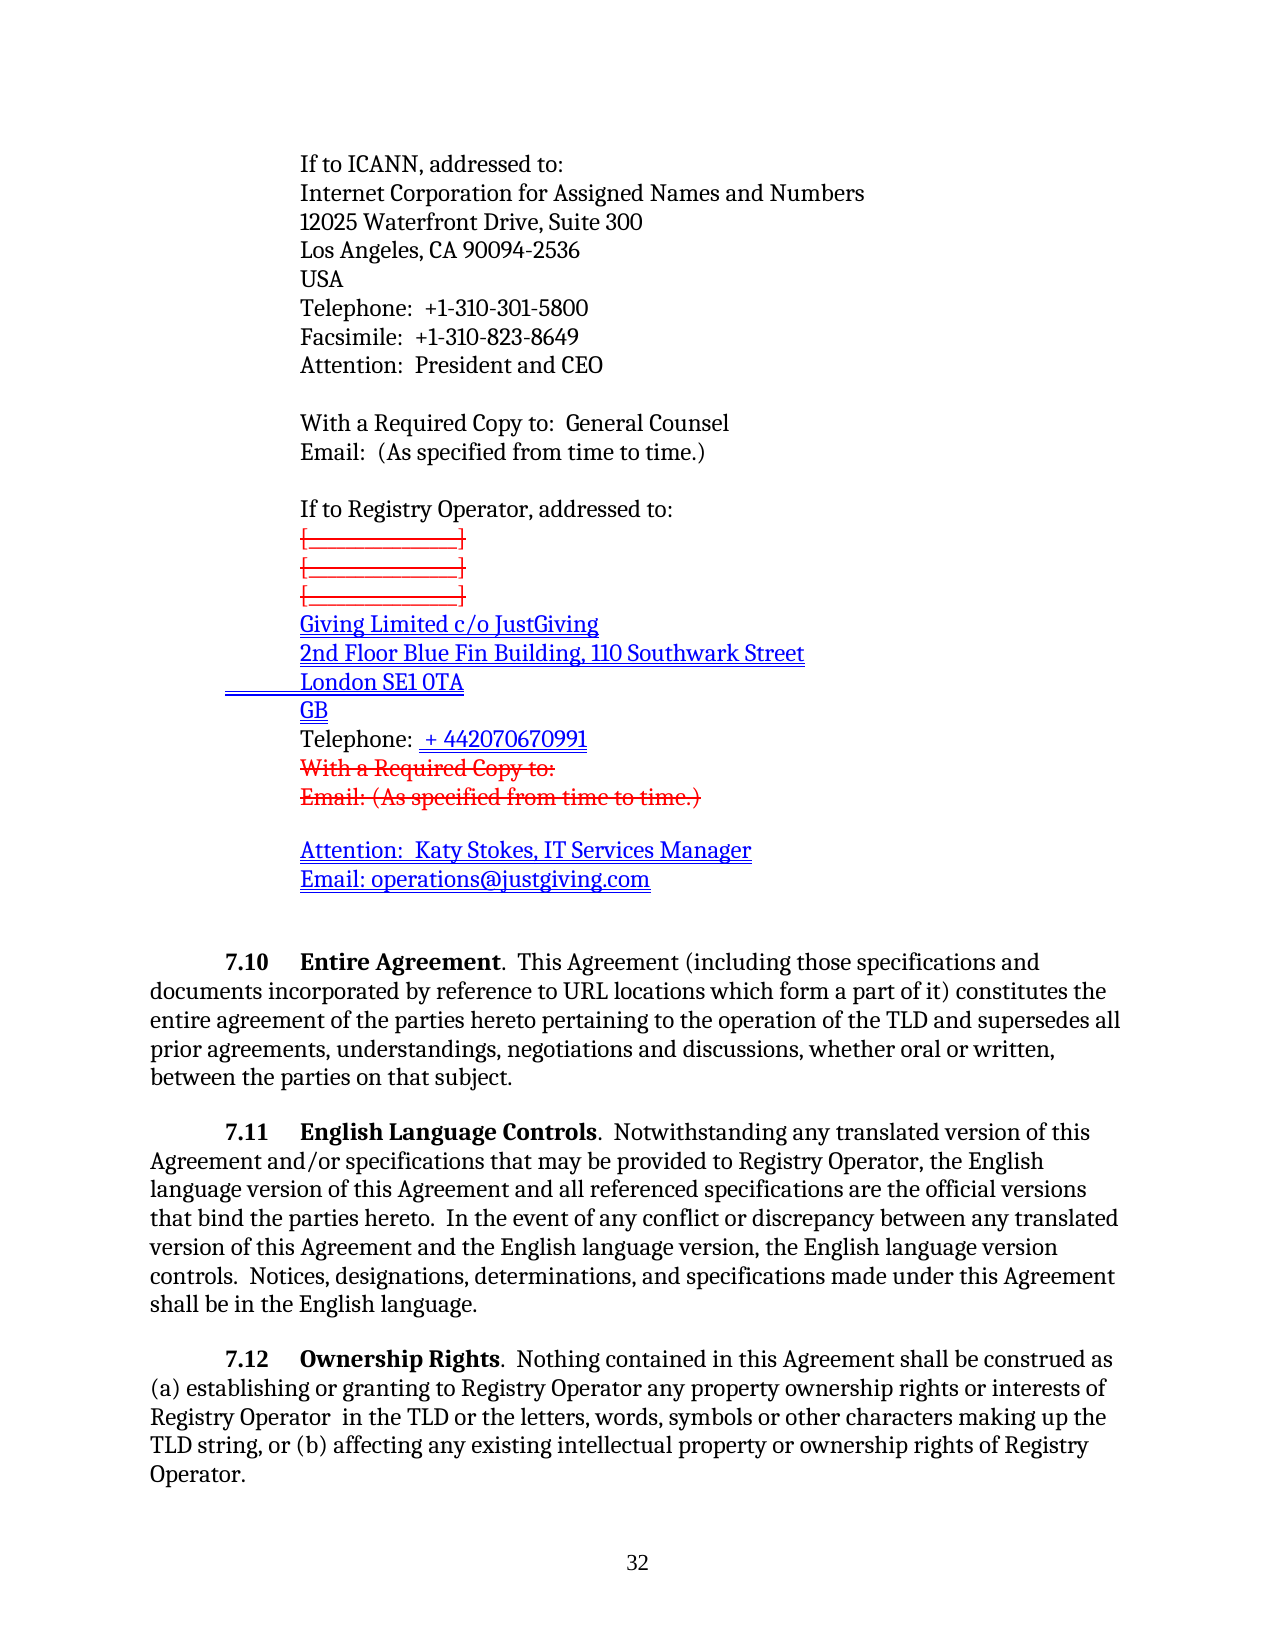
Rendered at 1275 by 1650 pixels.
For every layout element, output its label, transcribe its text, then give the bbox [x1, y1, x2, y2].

text USA Telephone: +1-310-301-5800 Facsimile: +1-310-823-8649 Attention: President and CEO With a Required Copy to: General Counsel Email: (As specified from time to time.) If to Registry Operator, addressed to: [________________] [________________] [________________] Giving Limited c/o JustGiving [300, 265, 1125, 639]
text GB [300, 696, 1125, 725]
text With a Required Copy to: Email: (As specified from time to time.) [300, 754, 1125, 811]
text If to ICANN, addressed to: Internet Corporation for Assigned Names and Numbers 12025 Waterfront Drive, Suite 300 Los Angeles, CA 90094-2536 [300, 150, 1125, 265]
text Ownership Rights. Nothing contained in this Agreement shall be construed as (a) establishing or granting to Registry Operator any property ownership rights or interests of Registry Operator in the TLD or the letters, words, symbols or other characters making up the TLD string, or (b) affecting any existing intellectual property or ownership rights of Registry Operator. [150, 1344, 1125, 1489]
text 2nd Floor Blue Fin Building, 110 Southwark Street [300, 639, 1125, 667]
text Entire Agreement. This Agreement (including those specifications and documents incorporated by reference to URL locations which form a part of it) constitutes the entire agreement of the parties hereto pertaining to the operation of the TLD and supersedes all prior agreements, understandings, negotiations and discussions, whether oral or written, between the parties on that subject. [150, 947, 1125, 1092]
text Email: operations@justgiving.com [300, 865, 1125, 894]
text Telephone: + 442070670991 [300, 725, 1125, 754]
text Attention: Katy Stokes, IT Services Manager [225, 836, 1125, 865]
text London SE1 0TA [225, 667, 1125, 696]
text English Language Controls. Notwithstanding any translated version of this Agreement and/or specifications that may be provided to Registry Operator, the English language version of this Agreement and all referenced specifications are the official versions that bind the parties hereto. In the event of any conflict or discrepancy between any translated version of this Agreement and the English language version, the English language version controls. Notices, designations, determinations, and specifications made under this Agreement shall be in the English language. [150, 1117, 1125, 1319]
